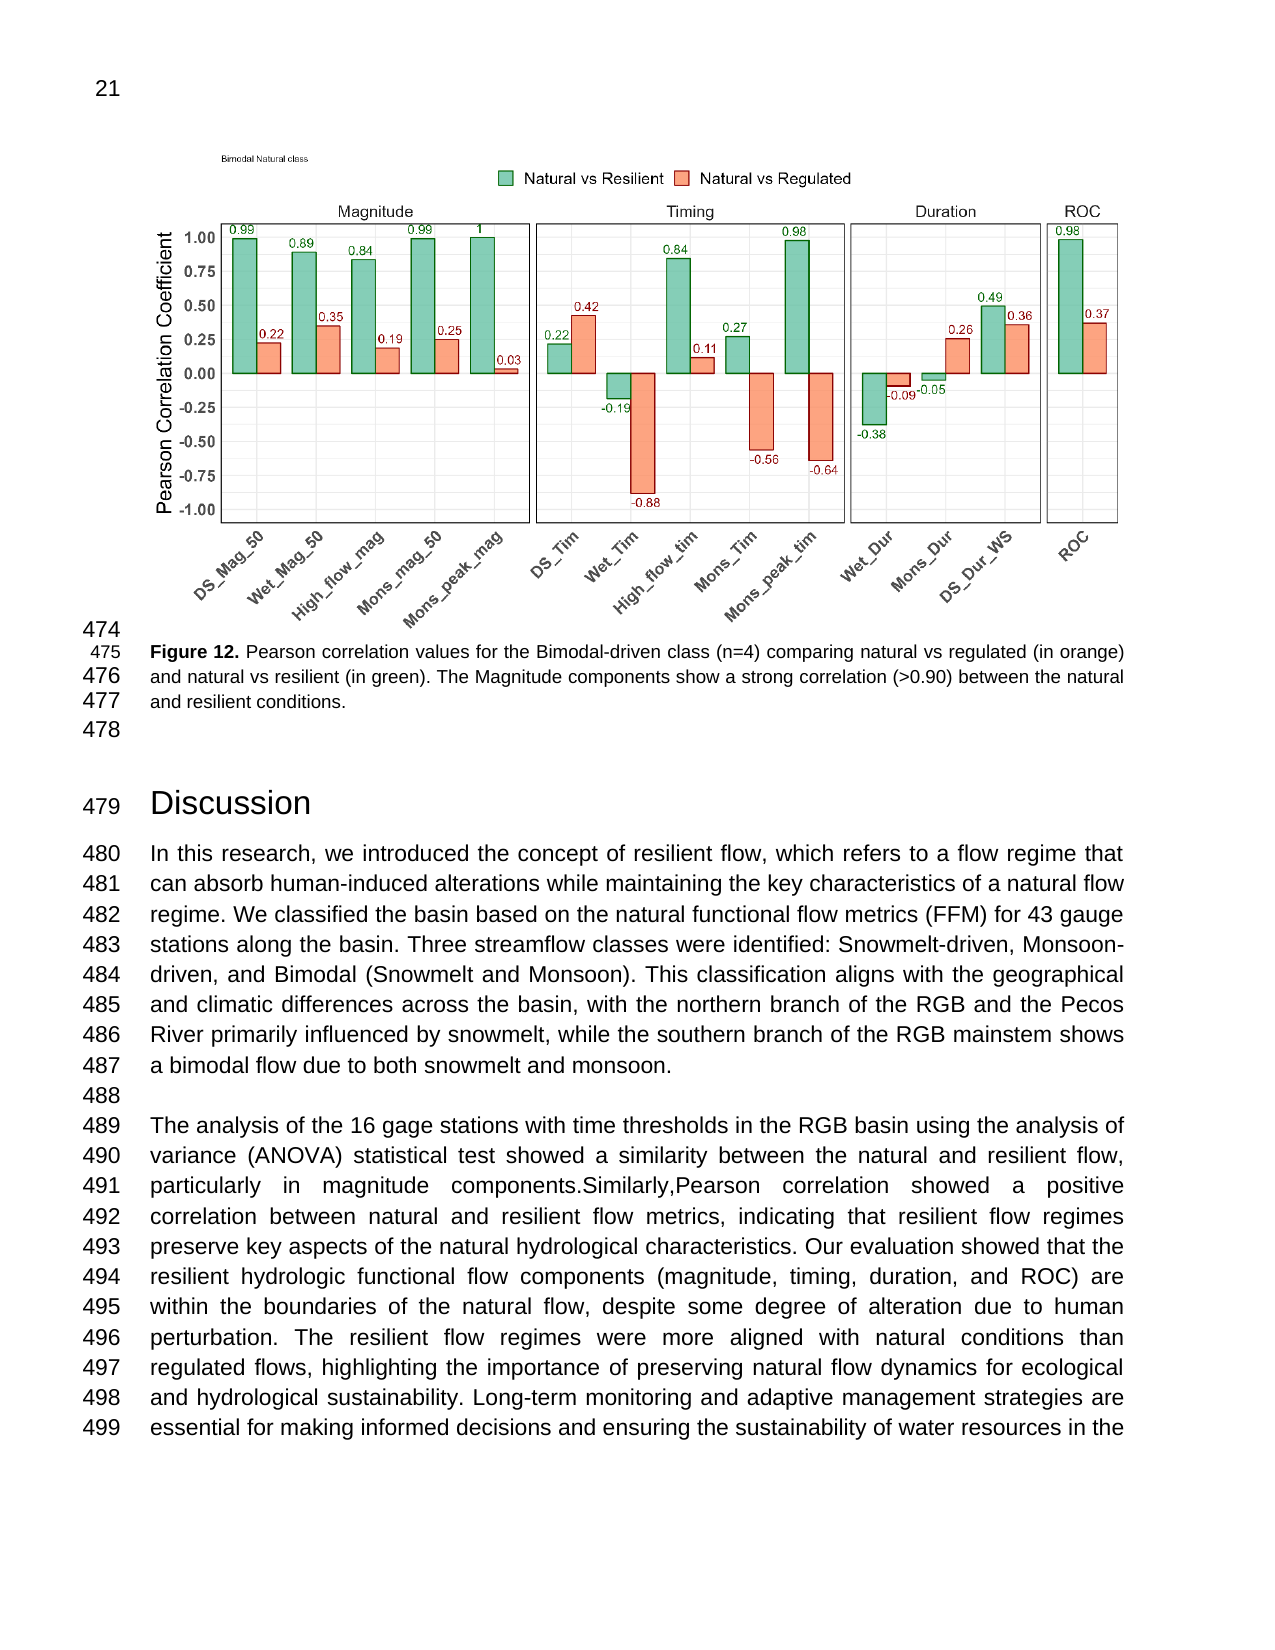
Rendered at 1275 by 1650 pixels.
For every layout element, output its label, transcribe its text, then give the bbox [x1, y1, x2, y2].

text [150, 1112, 1125, 1440]
picture [150, 150, 1124, 638]
text Figure 12. Pearson correlation values for the Bimodal-driven class (n=4) comparing natural vs regulated (in orange) and natural vs resilient (in green). The Magnitude components show a strong correlation (>0.90) between the natural and resilient conditions. [150, 641, 1125, 712]
subtitle Discussion [150, 783, 1125, 822]
text In this research, we introduced the concept of resilient flow, which refers to a flow regime that can absorb human-induced alterations while maintaining the key characteristics of a natural flow regime. We classified the basin based on the natural functional flow metrics (FFM) for 43 gauge stations along the basin. Three streamflow classes were identified: Snowmelt-driven, Monsoon-driven, and Bimodal (Snowmelt and Monsoon). This classification aligns with the geographical and climatic differences across the basin, with the northern branch of the RGB and the Pecos River primarily influenced by snowmelt, while the southern branch of the RGB mainstem shows a bimodal flow due to both snowmelt and monsoon. [150, 840, 1125, 1078]
